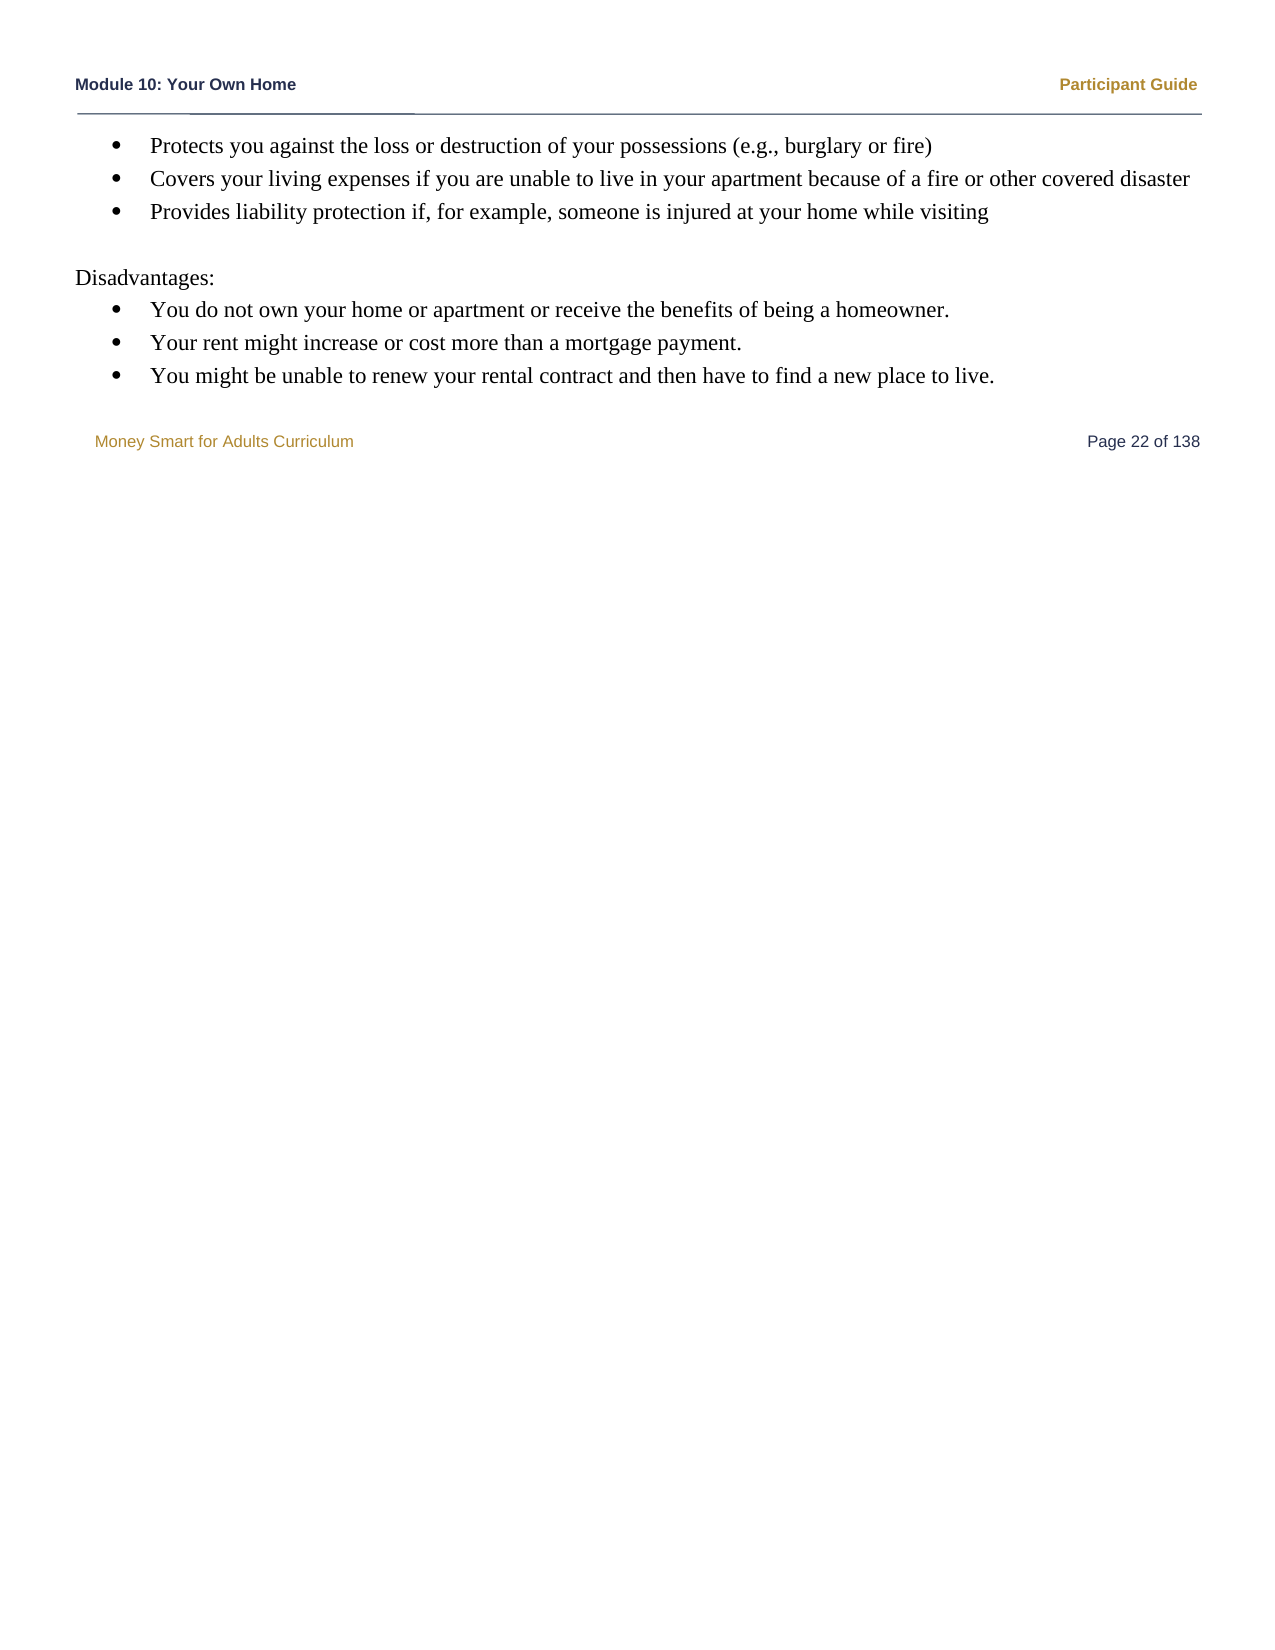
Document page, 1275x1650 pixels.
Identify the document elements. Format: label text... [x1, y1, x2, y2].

list Protects you against the loss or destruction of your possessions (e.g., burglary or fire) [112, 132, 1200, 158]
text Disadvantages: [75, 263, 1200, 290]
list Covers your living expenses if you are unable to live in your apartment because of a fire or other covered disaster [112, 165, 1200, 191]
picture [75, 0, 1201, 257]
list Your rent might increase or cost more than a mortgage payment. [112, 329, 1200, 356]
list You might be unable to renew your rental contract and then have to find a new place to live. [112, 362, 1200, 389]
list You do not own your home or apartment or receive the benefits of being a homeowner. [112, 296, 1200, 323]
list Provides liability protection if, for example, someone is injured at your home while visiting [112, 198, 1200, 224]
